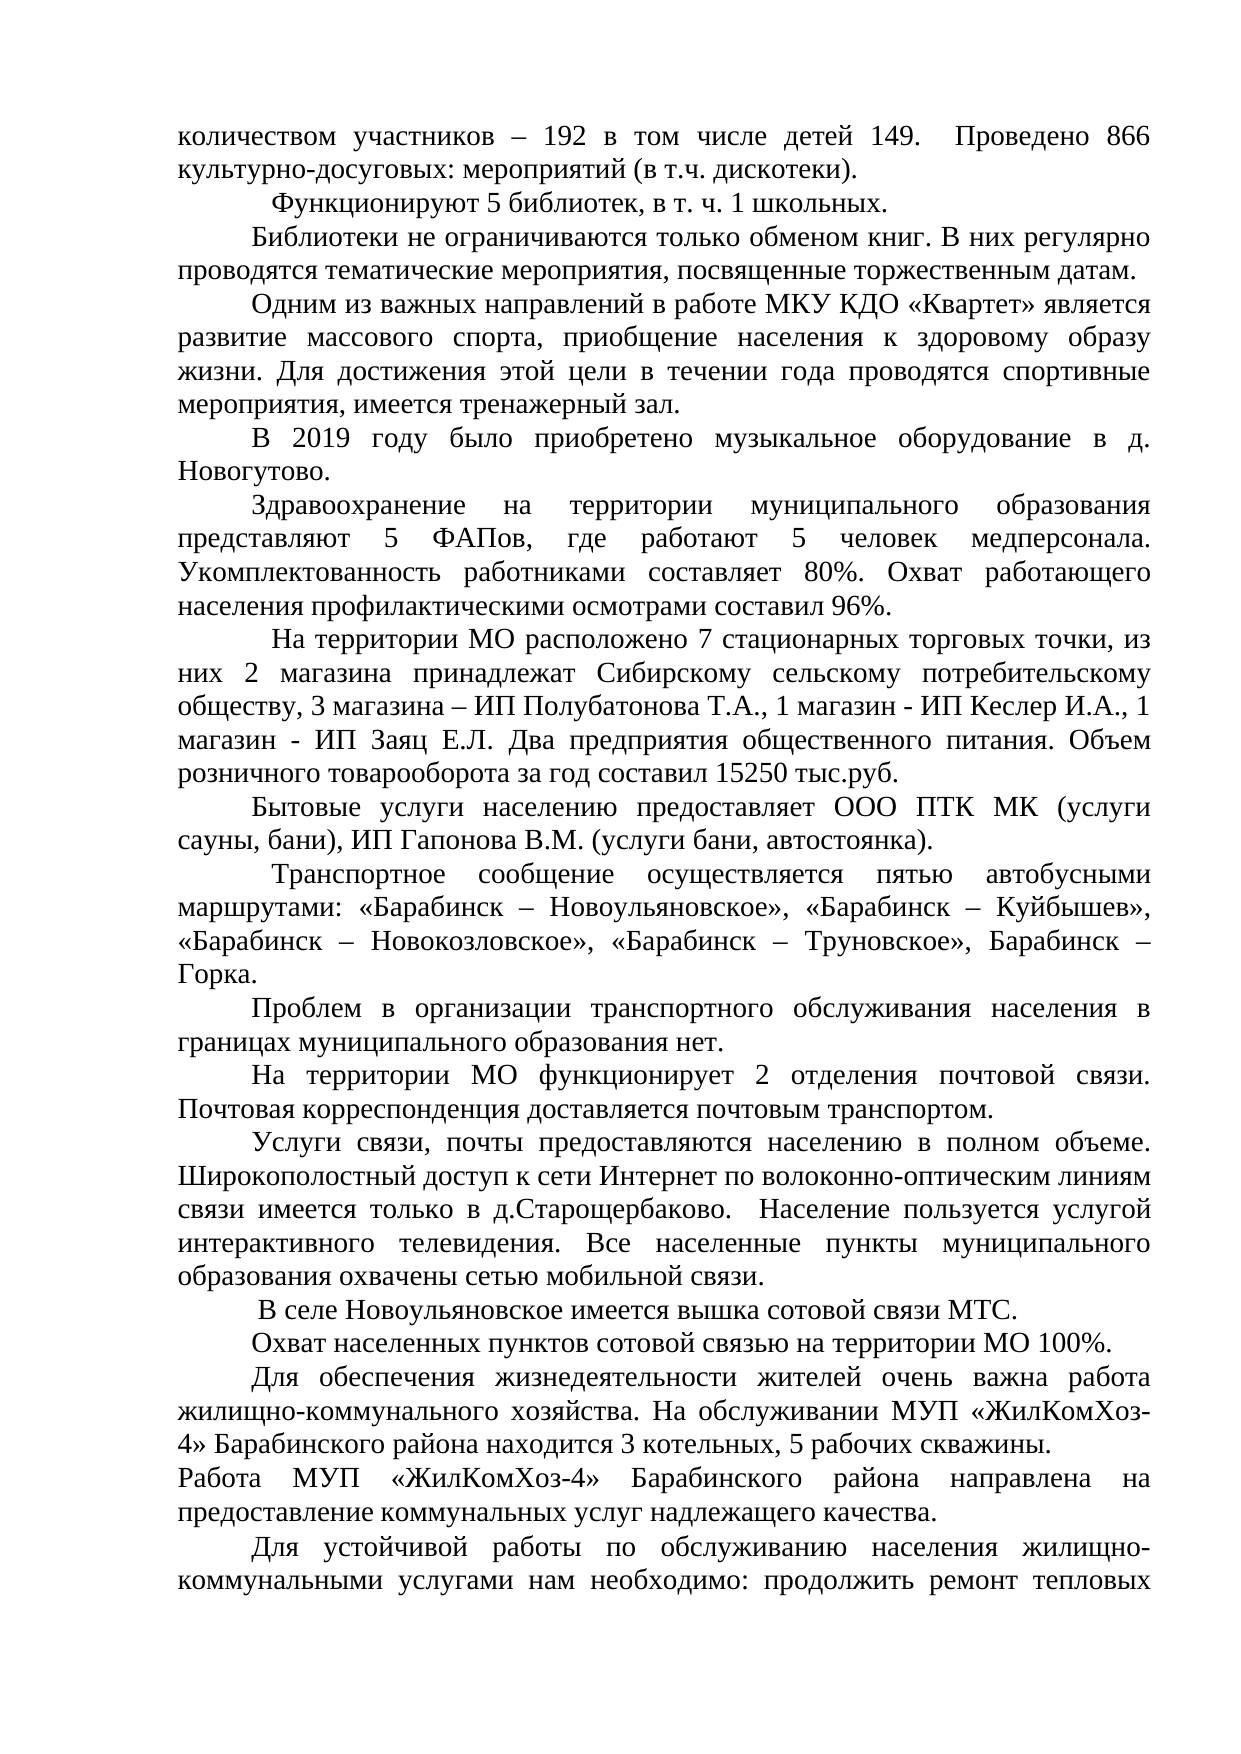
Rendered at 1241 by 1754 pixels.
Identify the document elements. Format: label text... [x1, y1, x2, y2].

text Для обеспечения жизнедеятельности жителей очень важна работа жилищно-коммунального хозяйства. На обслуживании МУП «ЖилКомХоз-4» Барабинского района находится 3 котельных, 5 рабочих скважины. [177, 1359, 1152, 1460]
text Библиотеки не ограничиваются только обменом книг. В них регулярно проводятся тематические мероприятия, посвященные торжественным датам. [177, 219, 1152, 286]
text Охват населенных пунктов сотовой связью на территории МО 100%. [177, 1326, 1152, 1359]
text В селе Новоульяновское имеется вышка сотовой связи МТС. [177, 1292, 1152, 1326]
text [177, 118, 1152, 185]
text Услуги связи, почты предоставляются населению в полном объеме. Широкополостный доступ к сети Интернет по волоконно-оптическим линиям связи имеется только в д.Старощербаково. Население пользуется услугой интерактивного телевидения. Все населенные пункты муниципального образования охвачены сетью мобильной связи. [177, 1124, 1152, 1292]
text Функционируют 5 библиотек, в т. ч. 1 школьных. [177, 185, 1152, 219]
text Проблем в организации транспортного обслуживания населения в границах муниципального образования нет. [177, 990, 1152, 1057]
text На территории МО расположено 7 стационарных торговых точки, из них 2 магазина принадлежат Сибирскому сельскому потребительскому обществу, 3 магазина – ИП Полубатонова Т.А., 1 магазин - ИП Кеслер И.А., 1 магазин - ИП Заяц Е.Л. Два предприятия общественного питания. Объем розничного товарооборота за год составил 15250 тыс.руб. [177, 621, 1152, 789]
text Бытовые услуги населению предоставляет ООО ПТК МК (услуги сауны, бани), ИП Гапонова В.М. (услуги бани, автостоянка). [177, 789, 1152, 856]
text На территории МО функционирует 2 отделения почтовой связи. Почтовая корреспонденция доставляется почтовым транспортом. [177, 1057, 1152, 1124]
text Здравоохранение на территории муниципального образования представляют 5 ФАПов, где работают 5 человек медперсонала. Укомплектованность работниками составляет 80%. Охват работающего населения профилактическими осмотрами составил 96%. [177, 487, 1152, 621]
text Работа МУП «ЖилКомХоз-4» Барабинского района направлена на предоставление коммунальных услуг надлежащего качества. [177, 1460, 1152, 1529]
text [177, 1529, 1152, 1596]
text Одним из важных направлений в работе МКУ КДО «Квартет» является развитие массового спорта, приобщение населения к здоровому образу жизни. Для достижения этой цели в течении года проводятся спортивные мероприятия, имеется тренажерный зал. [177, 286, 1152, 420]
text Транспортное сообщение осуществляется пятью автобусными маршрутами: «Барабинск – Новоульяновское», «Барабинск – Куйбышев», «Барабинск – Новокозловское», «Барабинск – Труновское», Барабинск – Горка. [177, 856, 1152, 990]
text В 2019 году было приобретено музыкальное оборудование в д. Новогутово. [177, 420, 1152, 487]
